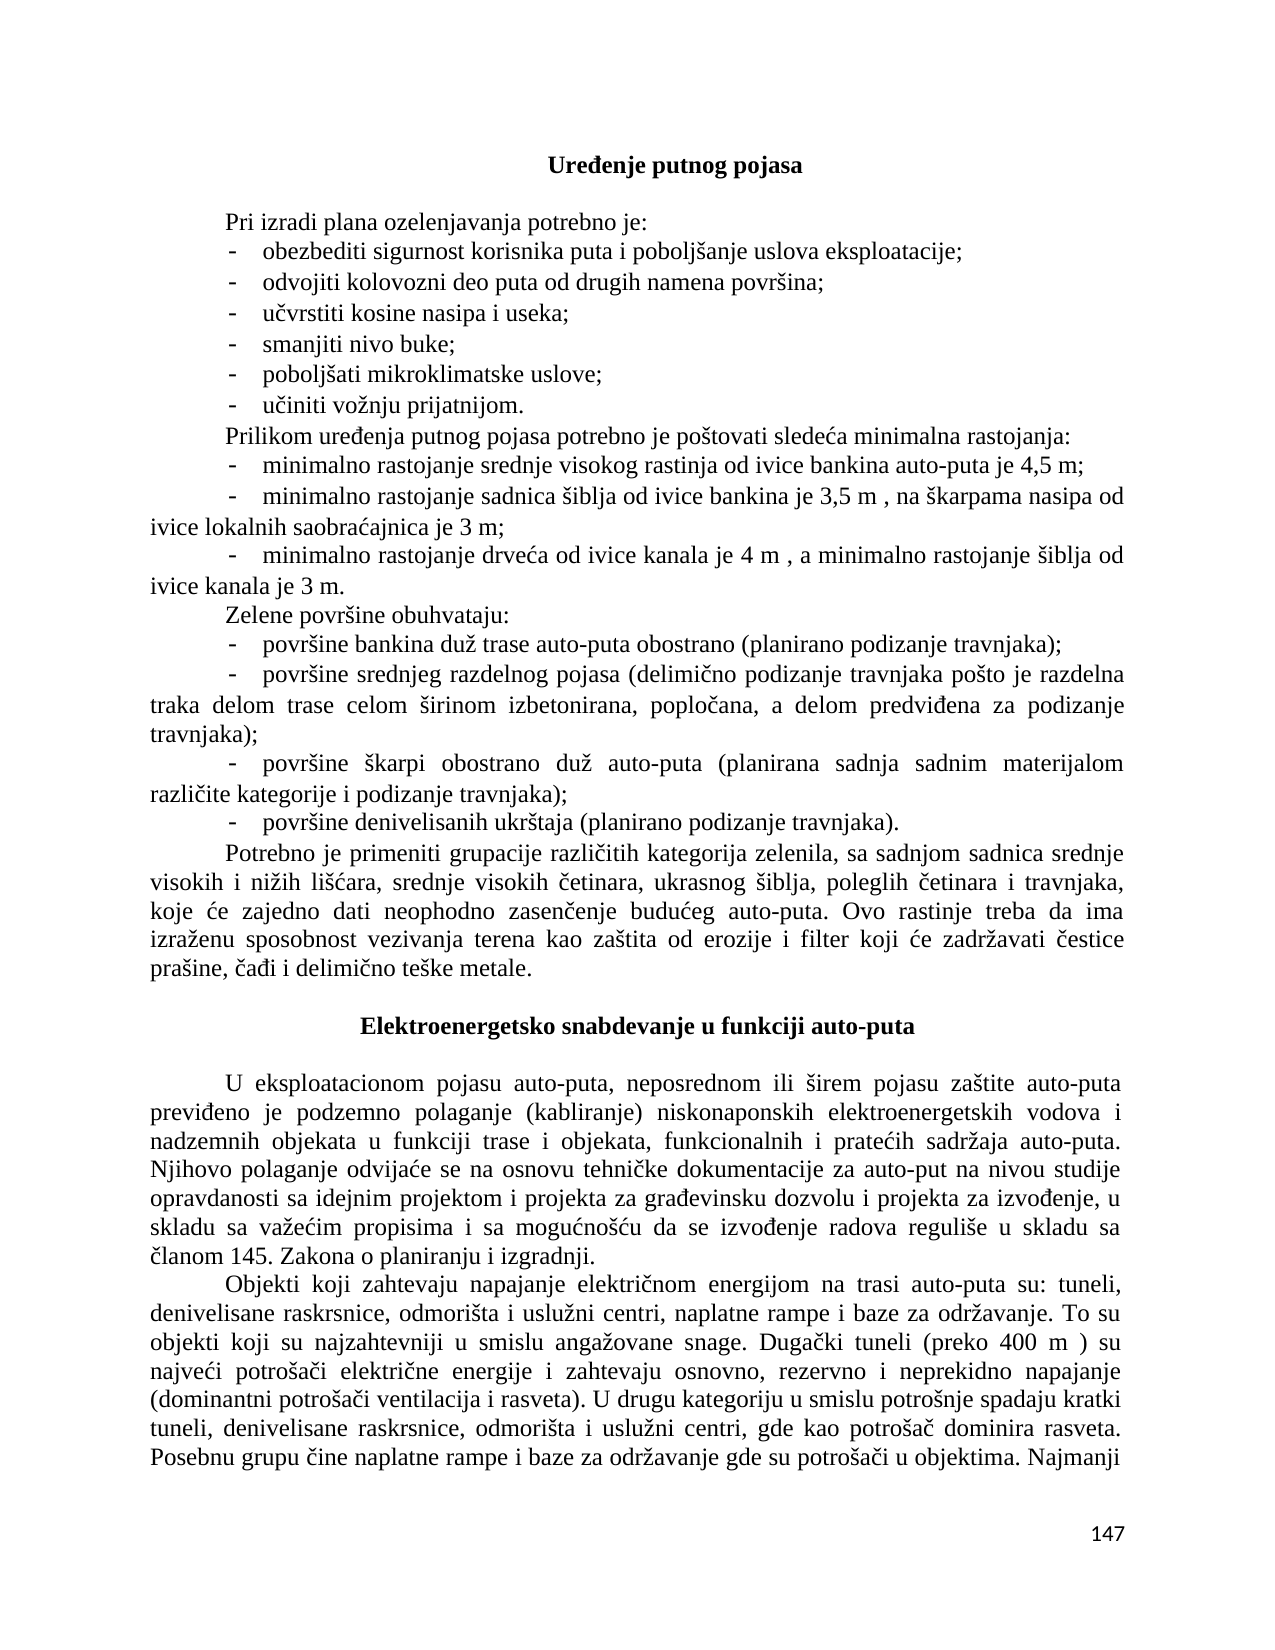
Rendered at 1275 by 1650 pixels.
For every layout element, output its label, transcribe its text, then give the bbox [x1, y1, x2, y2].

list površine škarpi obostrano duž auto-puta (planirana sadnja sadnim materijalom različite kategorije i podizanje travnjaka); [150, 748, 1125, 807]
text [150, 1269, 1122, 1471]
list površine srednjeg razdelnog pojasa (delimično podizanje travnjaka pošto je razdelna traka delom trase celom širinom izbetonirana, popločana, a delom predviđena za podizanje travnjaka); [150, 659, 1125, 748]
list odvojiti kolovozni deo puta od drugih namena površina; [225, 267, 1125, 298]
list smanjiti nivo buke; [225, 329, 1125, 359]
text U eksploatacionom pojasu auto-puta, neposrednom ili širem pojasu zaštite auto-puta previđeno je podzemno polaganje (kabliranje) niskonaponskih elektroenergetskih vodova i nadzemnih objekata u funkciji trase i objekata, funkcionalnih i pratećih sadržaja auto-puta. Njihovo polaganje odvijaće se na osnovu tehničke dokumentacije za auto-put na nivou studije opravdanosti sa idejnim projektom i projekta za građevinsku dozvolu i projekta za izvođenje, u skladu sa važećim propisima i sa mogućnošću da se izvođenje radova reguliše u skladu sa članom 145. Zakona o planiranju i izgradnji. [150, 1068, 1122, 1269]
list učvrstiti kosine nasipa i useka; [225, 298, 1125, 329]
text Zelene površine obuhvataju: [150, 600, 1125, 629]
list učiniti vožnju prijatnijom. [225, 390, 1125, 421]
list površine bankina duž trase auto-puta obostrano (planirano podizanje travnjaka); [150, 629, 1125, 659]
list minimalno rastojanje sadnica šiblja od ivice bankina je 3,5 m , na škarpama nasipa od ivice lokalnih saobraćajnica je 3 m; [150, 481, 1125, 540]
text Elektroenergetsko snabdevanje u funkciji auto-puta [150, 1011, 1125, 1039]
list minimalno rastojanje drveća od ivice kanala je 4 m , a minimalno rastojanje šiblja od ivice kanala je 3 m. [150, 540, 1125, 600]
list površine denivelisanih ukrštaja (planirano podizanje travnjaka). [225, 807, 1125, 838]
list poboljšati mikroklimatske uslove; [225, 359, 1125, 390]
text Prilikom uređenja putnog pojasa potrebno je poštovati sledeća minimalna rastojanja: [150, 421, 1125, 450]
text Potrebno je primeniti grupacije različitih kategorija zelenila, sa sadnjom sadnica srednje visokih i nižih lišćara, srednje visokih četinara, ukrasnog šiblja, poleglih četinara i travnjaka, koje će zajedno dati neophodno zasenčenje budućeg auto-puta. Ovo rastinje treba da ima izraženu sposobnost vezivanja terena kao zaštita od erozije i filter koji će zadržavati čestice prašine, čađi i delimično teške metale. [150, 838, 1125, 982]
text Uređenje putnog pojasa [150, 150, 1125, 179]
list obezbediti sigurnost korisnika puta i poboljšanje uslova eksploatacije; [225, 236, 1125, 267]
text Pri izradi plana ozelenjavanja potrebno je: [150, 207, 1125, 236]
list minimalno rastojanje srednje visokog rastinja od ivice bankina auto-puta je 4,5 m; [150, 450, 1125, 481]
